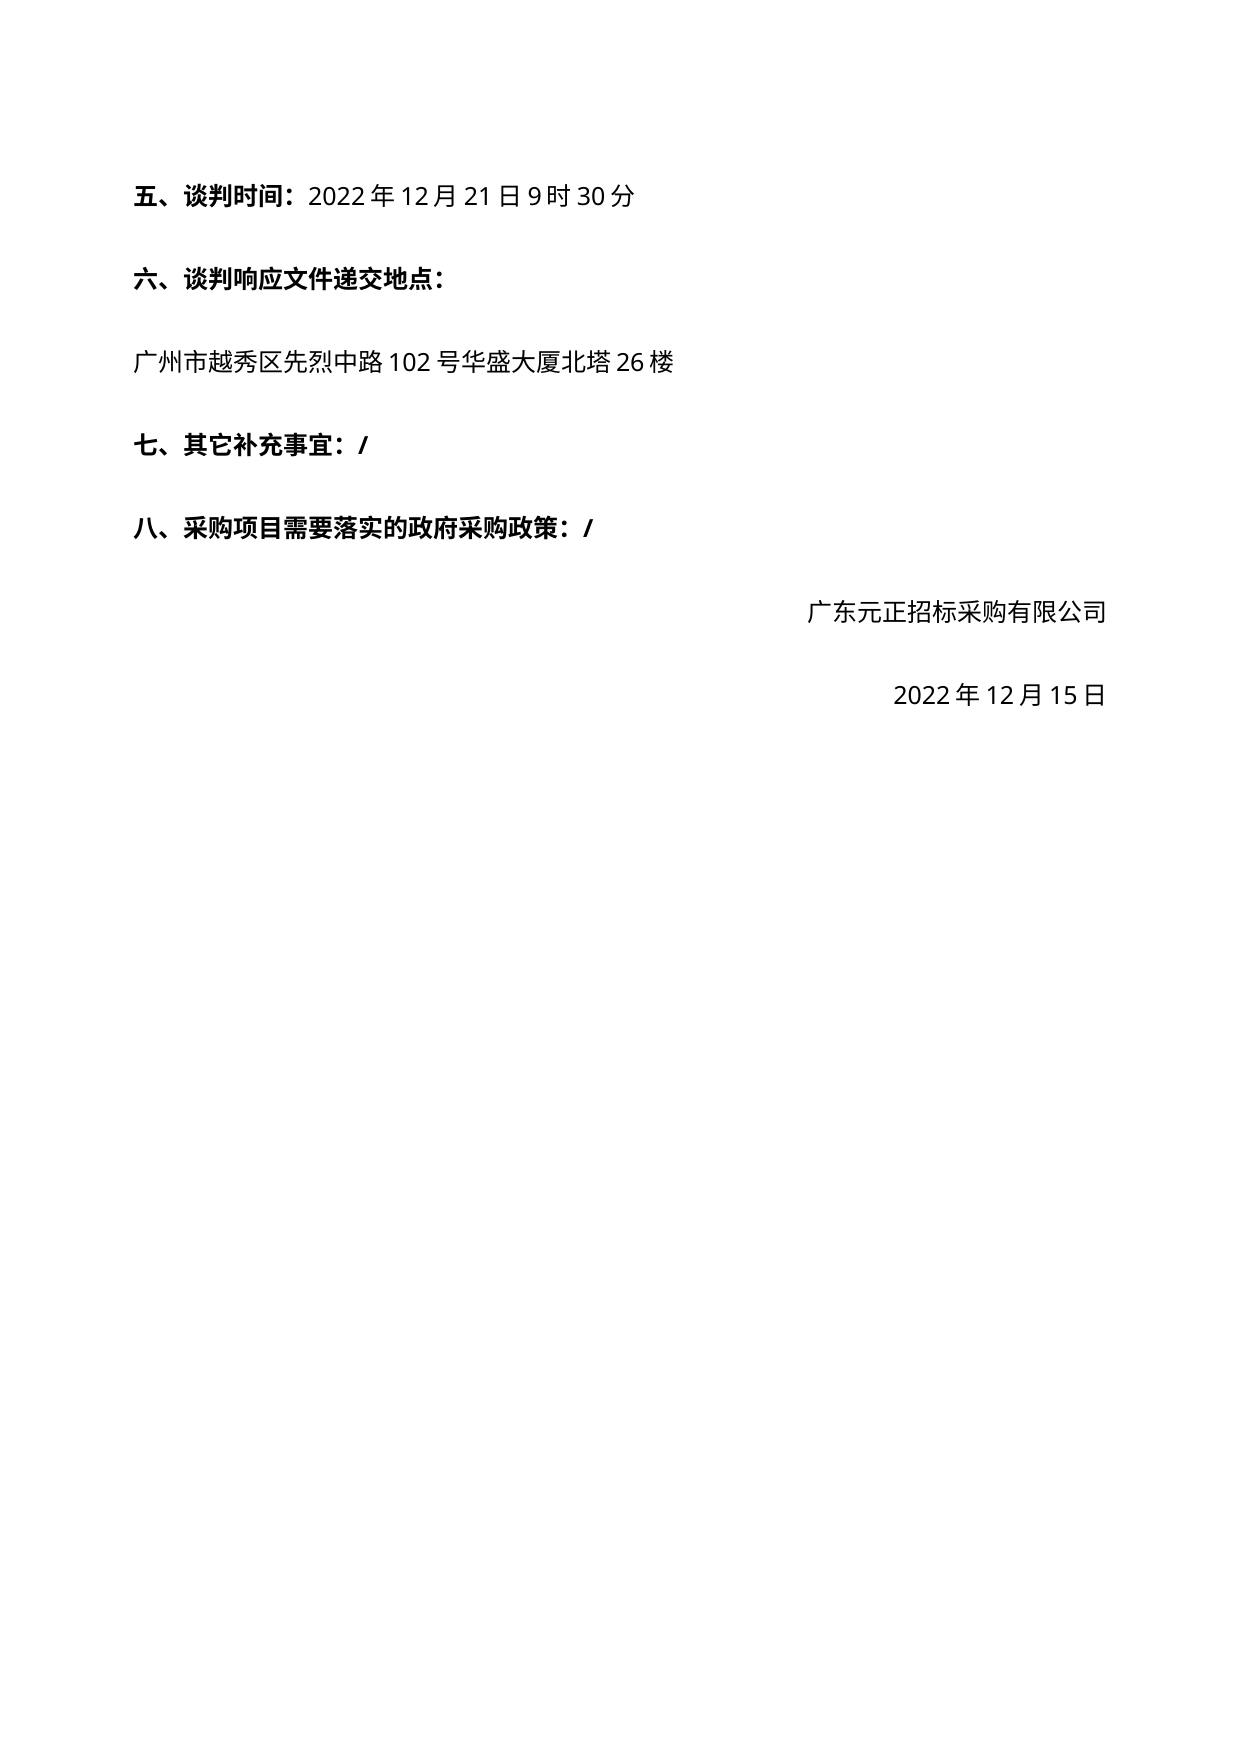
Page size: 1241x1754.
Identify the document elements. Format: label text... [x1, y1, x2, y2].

text 八、采购项目需要落实的政府采购政策：/ [133, 494, 1107, 559]
text 2022年12月15日 [133, 661, 1107, 726]
text 广州市越秀区先烈中路102号华盛大厦北塔26楼 [133, 328, 1107, 393]
text 广东元正招标采购有限公司 [133, 578, 1107, 643]
text 五、谈判时间：2022年12月21日9时30分 [133, 162, 1107, 227]
text 六、谈判响应文件递交地点： [133, 245, 1107, 310]
text 七、其它补充事宜：/ [133, 411, 1107, 476]
